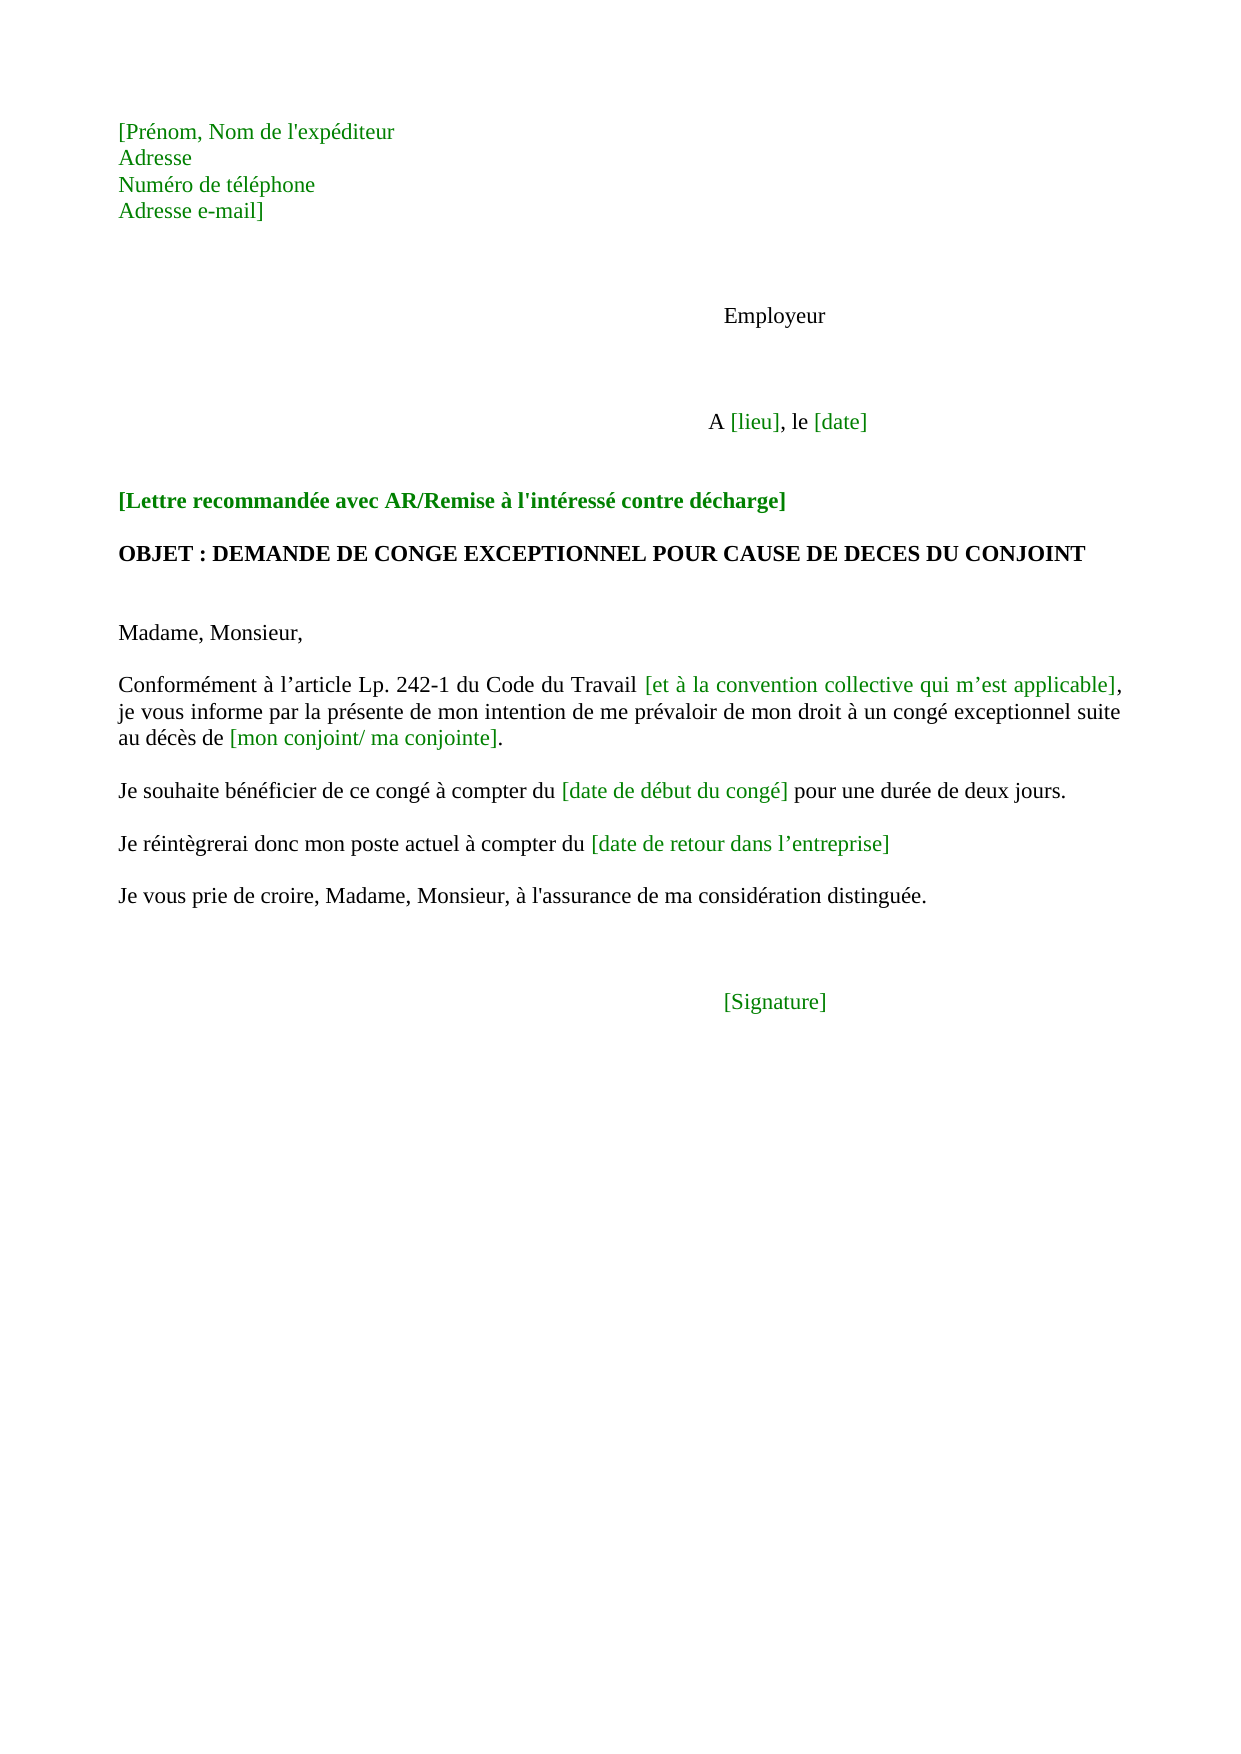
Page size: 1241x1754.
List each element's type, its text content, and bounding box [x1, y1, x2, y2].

text Madame, Monsieur, [118, 619, 1122, 645]
text [Prénom, Nom de l'expéditeur [118, 118, 1122, 144]
text [Signature] [118, 988, 1122, 1014]
text A [lieu], le [date] [634, 408, 1122, 434]
text Employeur [118, 303, 1122, 329]
text Adresse e-mail] [118, 197, 1122, 223]
text [Lettre recommandée avec AR/Remise à l'intéressé contre décharge] [118, 487, 1122, 513]
text Je vous prie de croire, Madame, Monsieur, à l'assurance de ma considération distinguée. [118, 882, 1122, 909]
text OBJET : DEMANDE DE CONGE EXCEPTIONNEL POUR CAUSE DE DECES DU CONJOINT [118, 540, 1122, 566]
text Je réintègrerai donc mon poste actuel à compter du [date de retour dans l’entreprise] [118, 830, 1122, 856]
text Conformément à l’article Lp. 242-1 du Code du Travail [et à la convention collective qui m’est applicable], je vous informe par la présente de mon intention de me prévaloir de mon droit à un congé exceptionnel suite au décès de [mon conjoint/ ma conjointe]. [118, 672, 1122, 751]
text Adresse [118, 144, 1122, 171]
text Numéro de téléphone [118, 171, 1122, 197]
text Je souhaite bénéficier de ce congé à compter du [date de début du congé] pour une durée de deux jours. [118, 777, 1122, 803]
